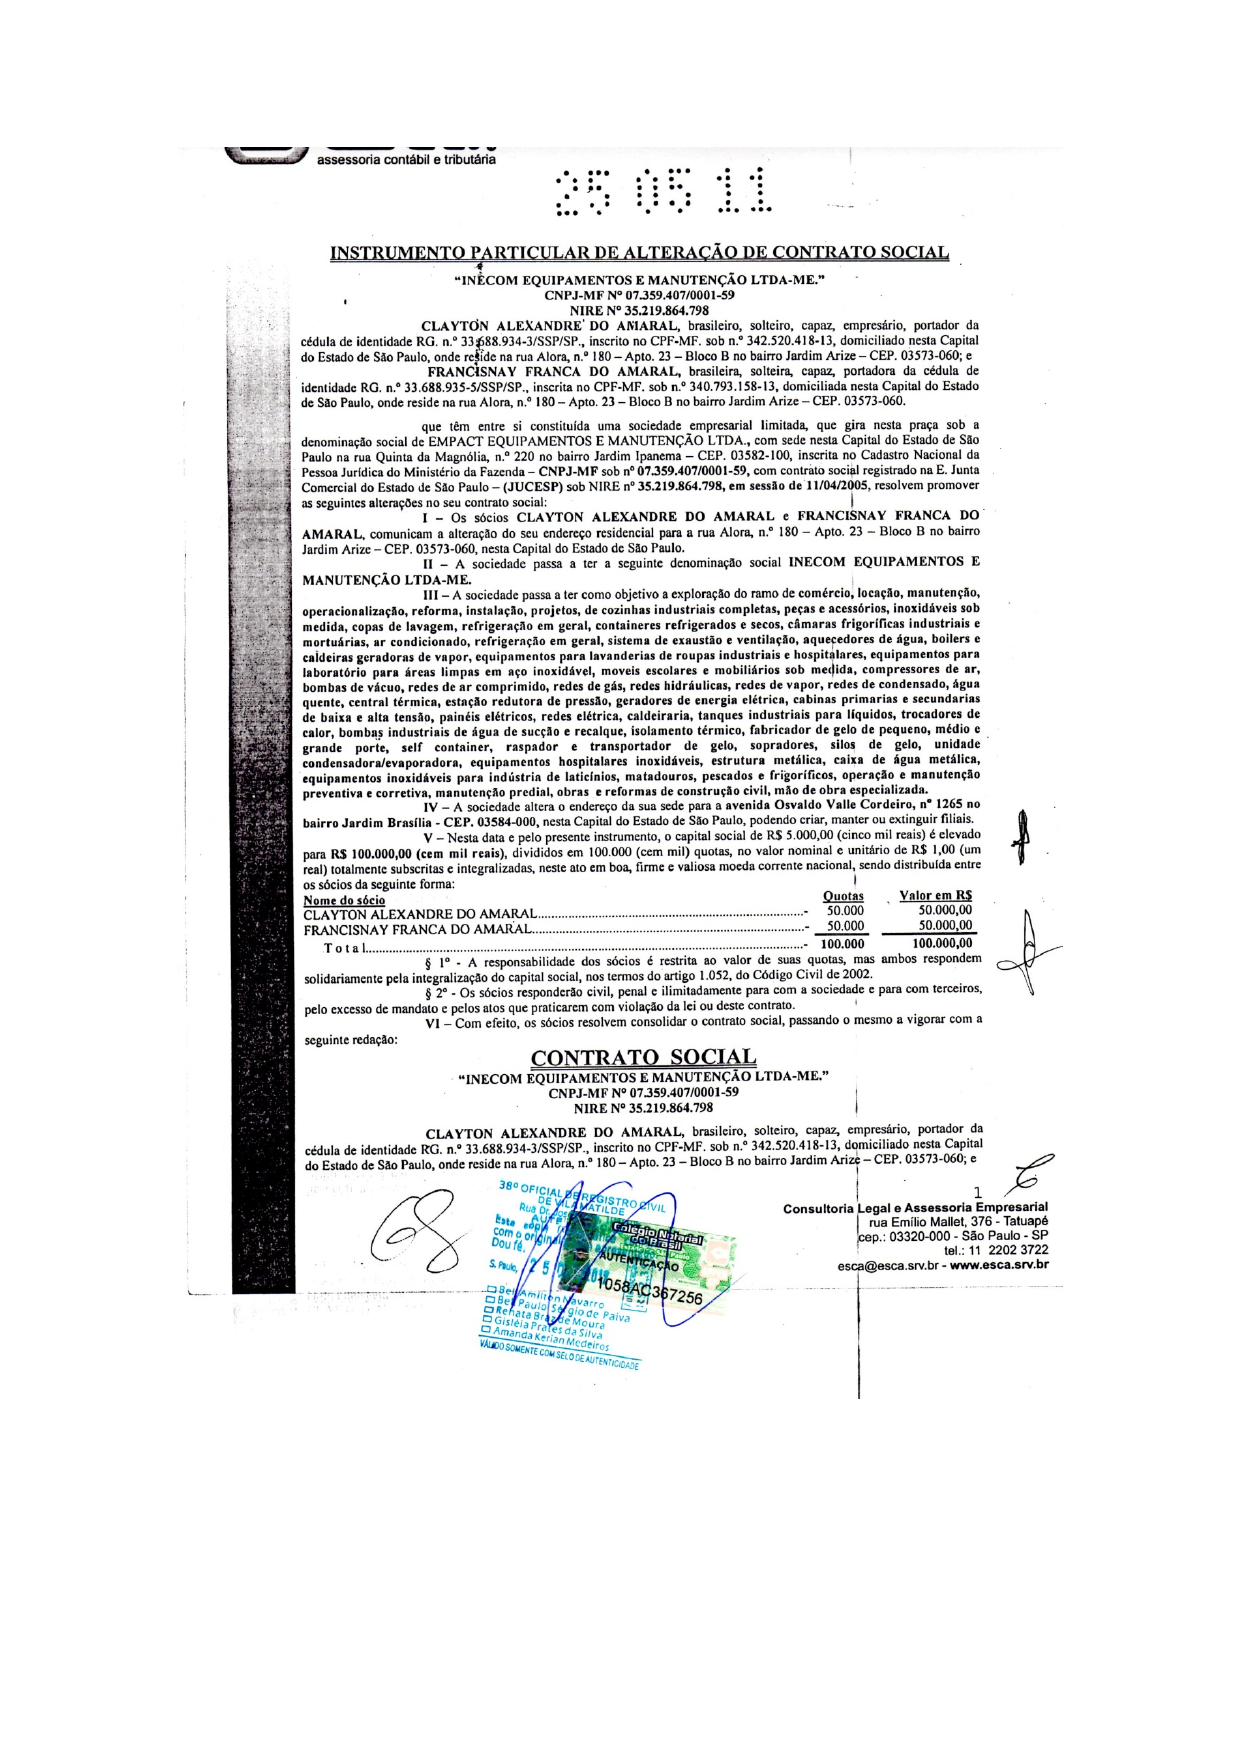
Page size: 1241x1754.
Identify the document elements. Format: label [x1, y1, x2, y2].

picture [177, 147, 1063, 1399]
